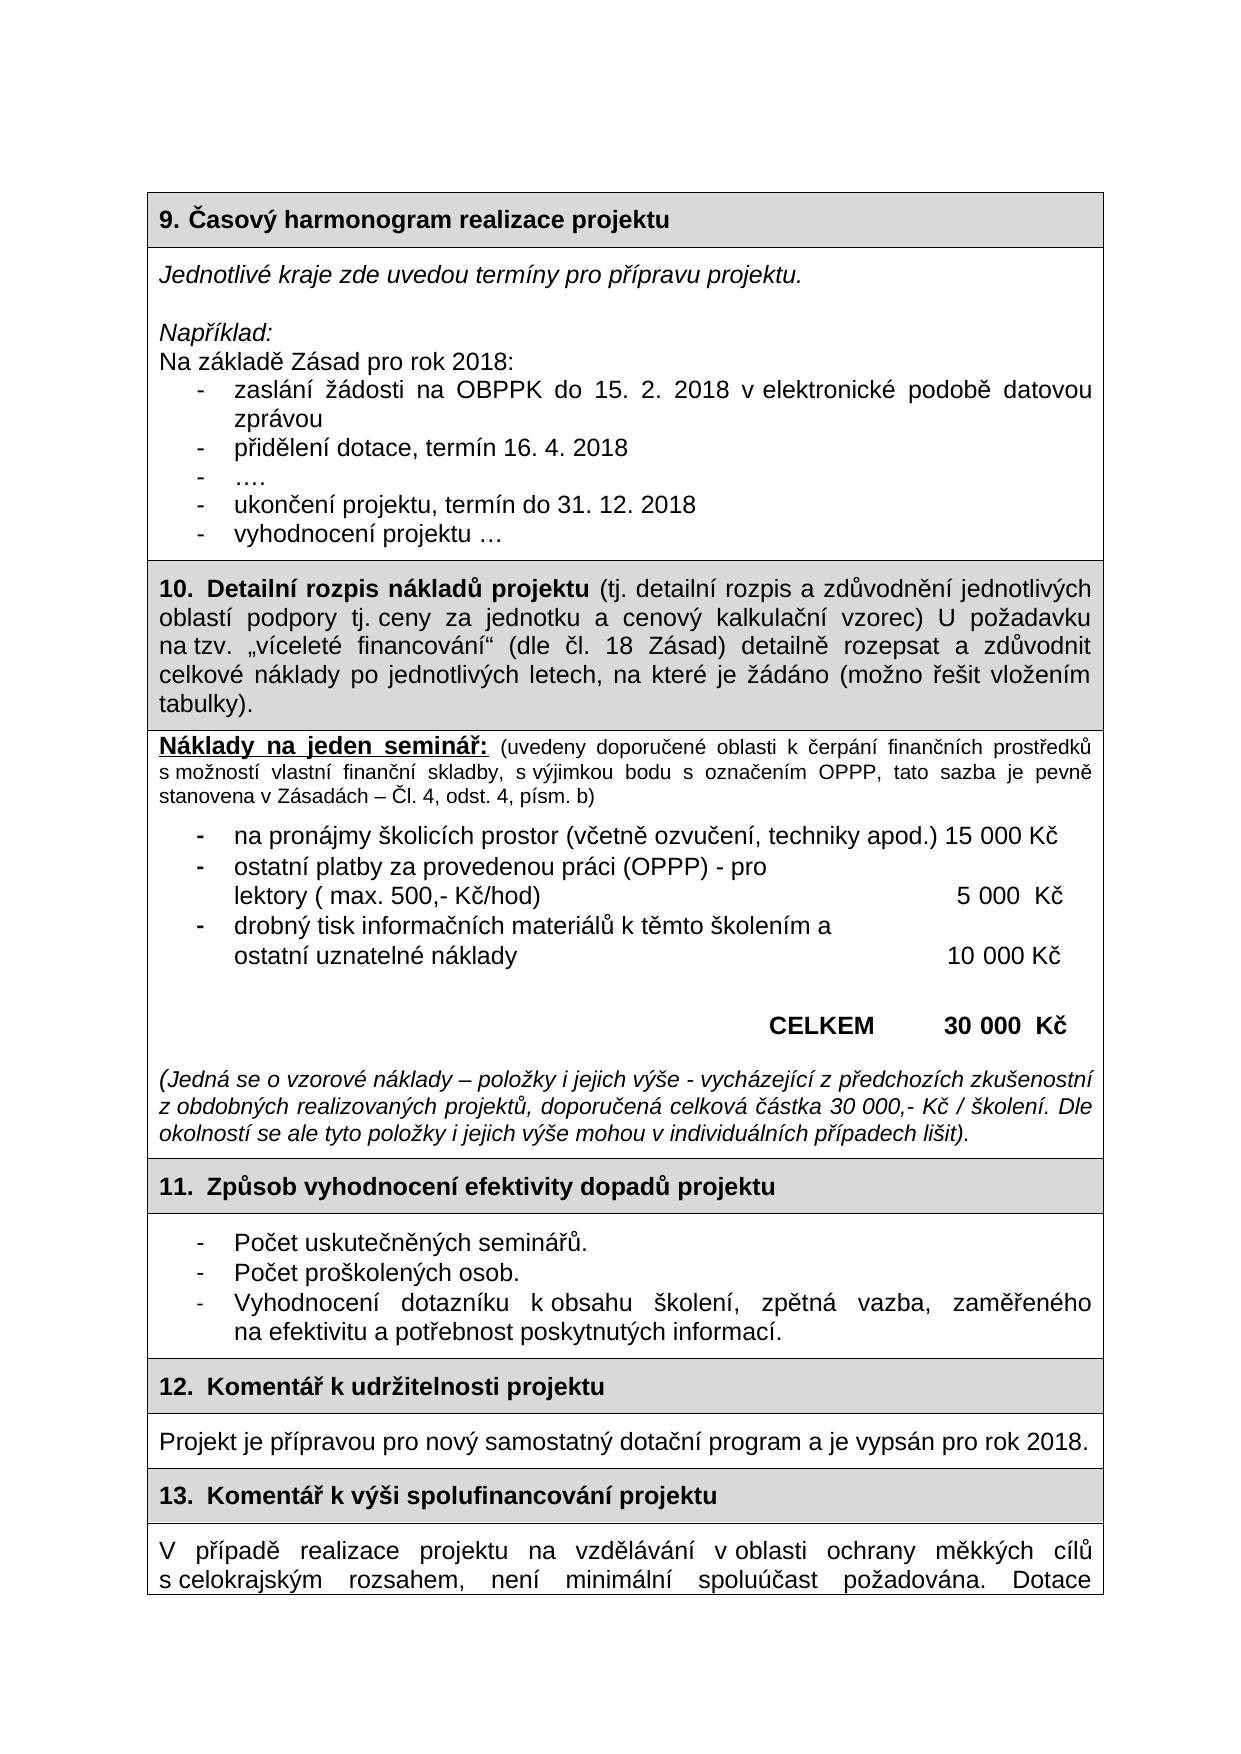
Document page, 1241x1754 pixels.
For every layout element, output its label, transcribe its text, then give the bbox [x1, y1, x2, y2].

table_cell Komentář k udržitelnosti projektu [148, 1359, 1103, 1413]
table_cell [148, 1524, 1103, 1593]
table_cell Způsob vyhodnocení efektivity dopadů projektu [148, 1159, 1103, 1213]
table_cell Náklady na jeden seminář: (uvedeny doporučené oblasti k čerpání finančních prostředků s možností vlastní finanční skladby, s výjimkou bodu s označením OPPP, tato sazba je pevně stanovena v Zásadách – Čl. 4, odst. 4, písm. b) na pronájmy školicích prostor (včetně ozvučení, techniky apod.) 15 000 Kč ostatní platby za provedenou práci (OPPP) - pro lektory ( max. 500,- Kč/hod) 5 000 Kč drobný tisk informačních materiálů k těmto školením a ostatní uznatelné náklady 10 000 Kč CELKEM 30 000 Kč (Jedná se o vzorové náklady – položky i jejich výše - vycházející z předchozích zkušenostní z obdobných realizovaných projektů, doporučená celková částka 30 000,- Kč / školení. Dle okolností se ale tyto položky i jejich výše mohou v individuálních případech lišit). [148, 731, 1103, 1158]
table_cell Jednotlivé kraje zde uvedou termíny pro přípravu projektu. Například: Na základě Zásad pro rok 2018: zaslání žádosti na OBPPK do 15. 2. 2018 v elektronické podobě datovou zprávou přidělení dotace, termín 16. 4. 2018 …. ukončení projektu, termín do 31. 12. 2018 vyhodnocení projektu … [148, 248, 1103, 560]
table_cell Projekt je přípravou pro nový samostatný dotační program a je vypsán pro rok 2018. [148, 1414, 1103, 1468]
table_cell Časový harmonogram realizace projektu [148, 193, 1103, 247]
table_cell Počet uskutečněných seminářů. Počet proškolených osob. Vyhodnocení dotazníku k obsahu školení, zpětná vazba, zaměřeného na efektivitu a potřebnost poskytnutých informací. [148, 1214, 1103, 1358]
table_cell Komentář k výši spolufinancování projektu [148, 1469, 1103, 1522]
table_cell Detailní rozpis nákladů projektu (tj. detailní rozpis a zdůvodnění jednotlivých oblastí podpory tj. ceny za jednotku a cenový kalkulační vzorec) U požadavku na tzv. „víceleté financování“ (dle čl. 18 Zásad) detailně rozepsat a zdůvodnit celkové náklady po jednotlivých letech, na které je žádáno (možno řešit vložením tabulky). [148, 561, 1103, 730]
